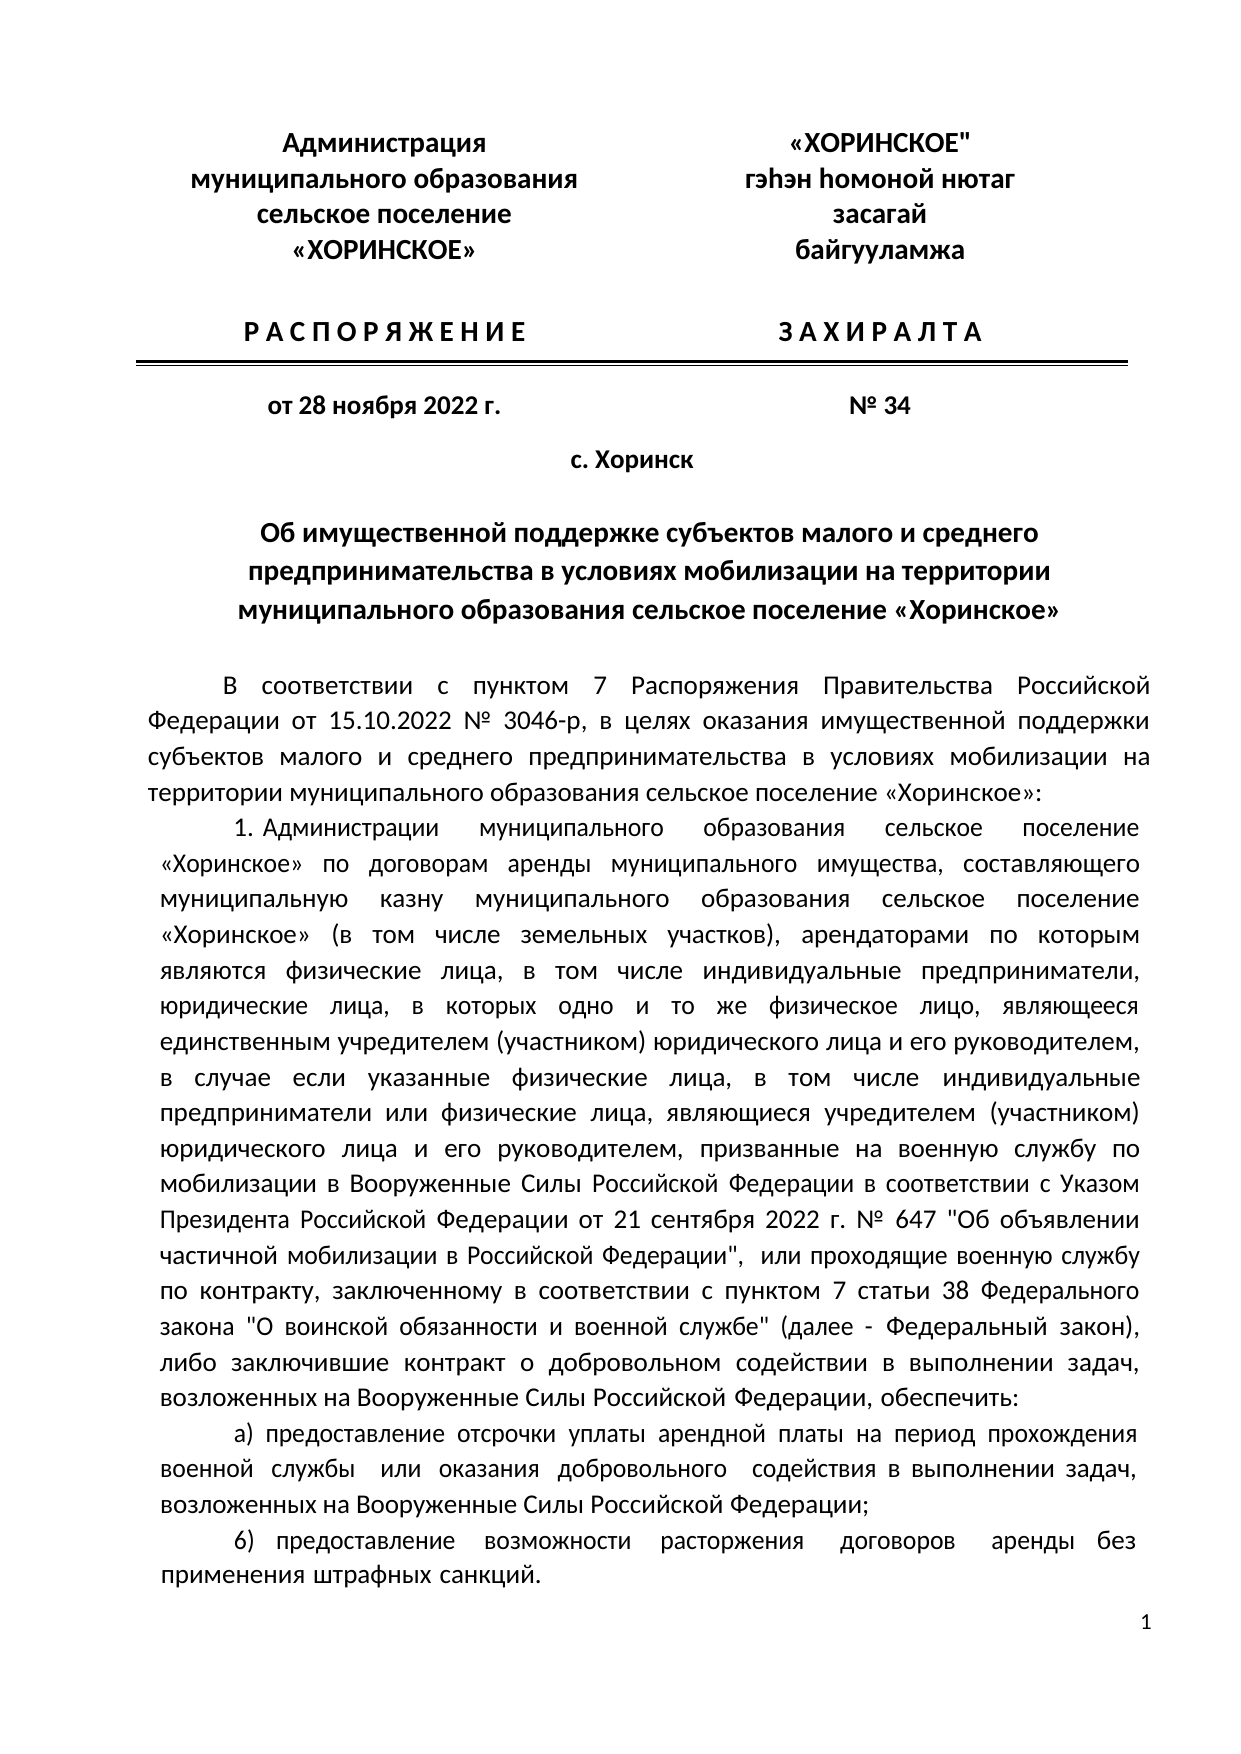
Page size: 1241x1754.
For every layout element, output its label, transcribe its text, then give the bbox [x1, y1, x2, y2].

table_cell с. Хоринск [136, 443, 1128, 476]
table_cell от 28 ноября 2022 г. [136, 366, 632, 443]
subtitle 6) предоставление возможности расторжения договоров аренды без применения штрафных санкций. [161, 1523, 1136, 1590]
table_cell З А Х И Р А Л Т А [632, 303, 1128, 360]
text В соответствии с пунктом 7 Распоряжения Правительства Российской Федерации от 15.10.2022 № 3046-р, в целях оказания имущественной поддержки субъектов малого и среднего предпринимательства в условиях мобилизации на территории муниципального образования сельское поселение «Хоринское»: [148, 668, 1152, 808]
text Об имущественной поддержке субъектов малого и среднего предпринимательства в условиях мобилизации на территории муниципального образования сельское поселение «Хоринское» [148, 514, 1152, 627]
table_header «ХОРИНСКОЕ" гэhэн hoмоной нютаг засагай байгууламжа [632, 89, 1128, 302]
subtitle Администрации муниципального образования сельское поселение «Хоринское» по договорам аренды муниципального имущества, составляющего муниципальную казну муниципального образования сельское поселение «Хоринское» (в том числе земельных участков), арендаторами по которым являются физические лица, в том числе индивидуальные предприниматели, юридические лица, в которых одно и то же физическое лицо, являющееся единственным учредителем (участником) юридического лица и его руководителем, в случае если указанные физические лица, в том числе индивидуальные предприниматели или физические лица, являющиеся учредителем (участником) юридического лица и его руководителем, призванные на военную службу по мобилизации в Вооруженные Силы Российской Федерации в соответствии с Указом Президента Российской Федерации от 21 сентября 2022 г. № 647 "Об объявлении частичной мобилизации в Российской Федерации", или проходящие военную службу по контракту, заключенному в соответствии с пунктом 7 статьи 38 Федерального закона "О воинской обязанности и военной службе" (далее - Федеральный закон), либо заключившие контракт о добровольном содействии в выполнении задач, возложенных на Вооруженные Силы Российской Федерации, обеспечить: [159, 810, 1140, 1413]
table_cell № 34 [632, 366, 1128, 443]
table_cell Р А С П О Р Я Ж Е Н И Е [136, 303, 632, 360]
table_header Администрация муниципального образования сельское поселение «ХОРИНСКОЕ» [136, 89, 632, 302]
text а) предоставление отсрочки уплаты арендной платы на период прохождения военной службы или оказания добровольного содействия в выполнении задач, возложенных на Вооруженные Силы Российской Федерации; [160, 1416, 1137, 1520]
